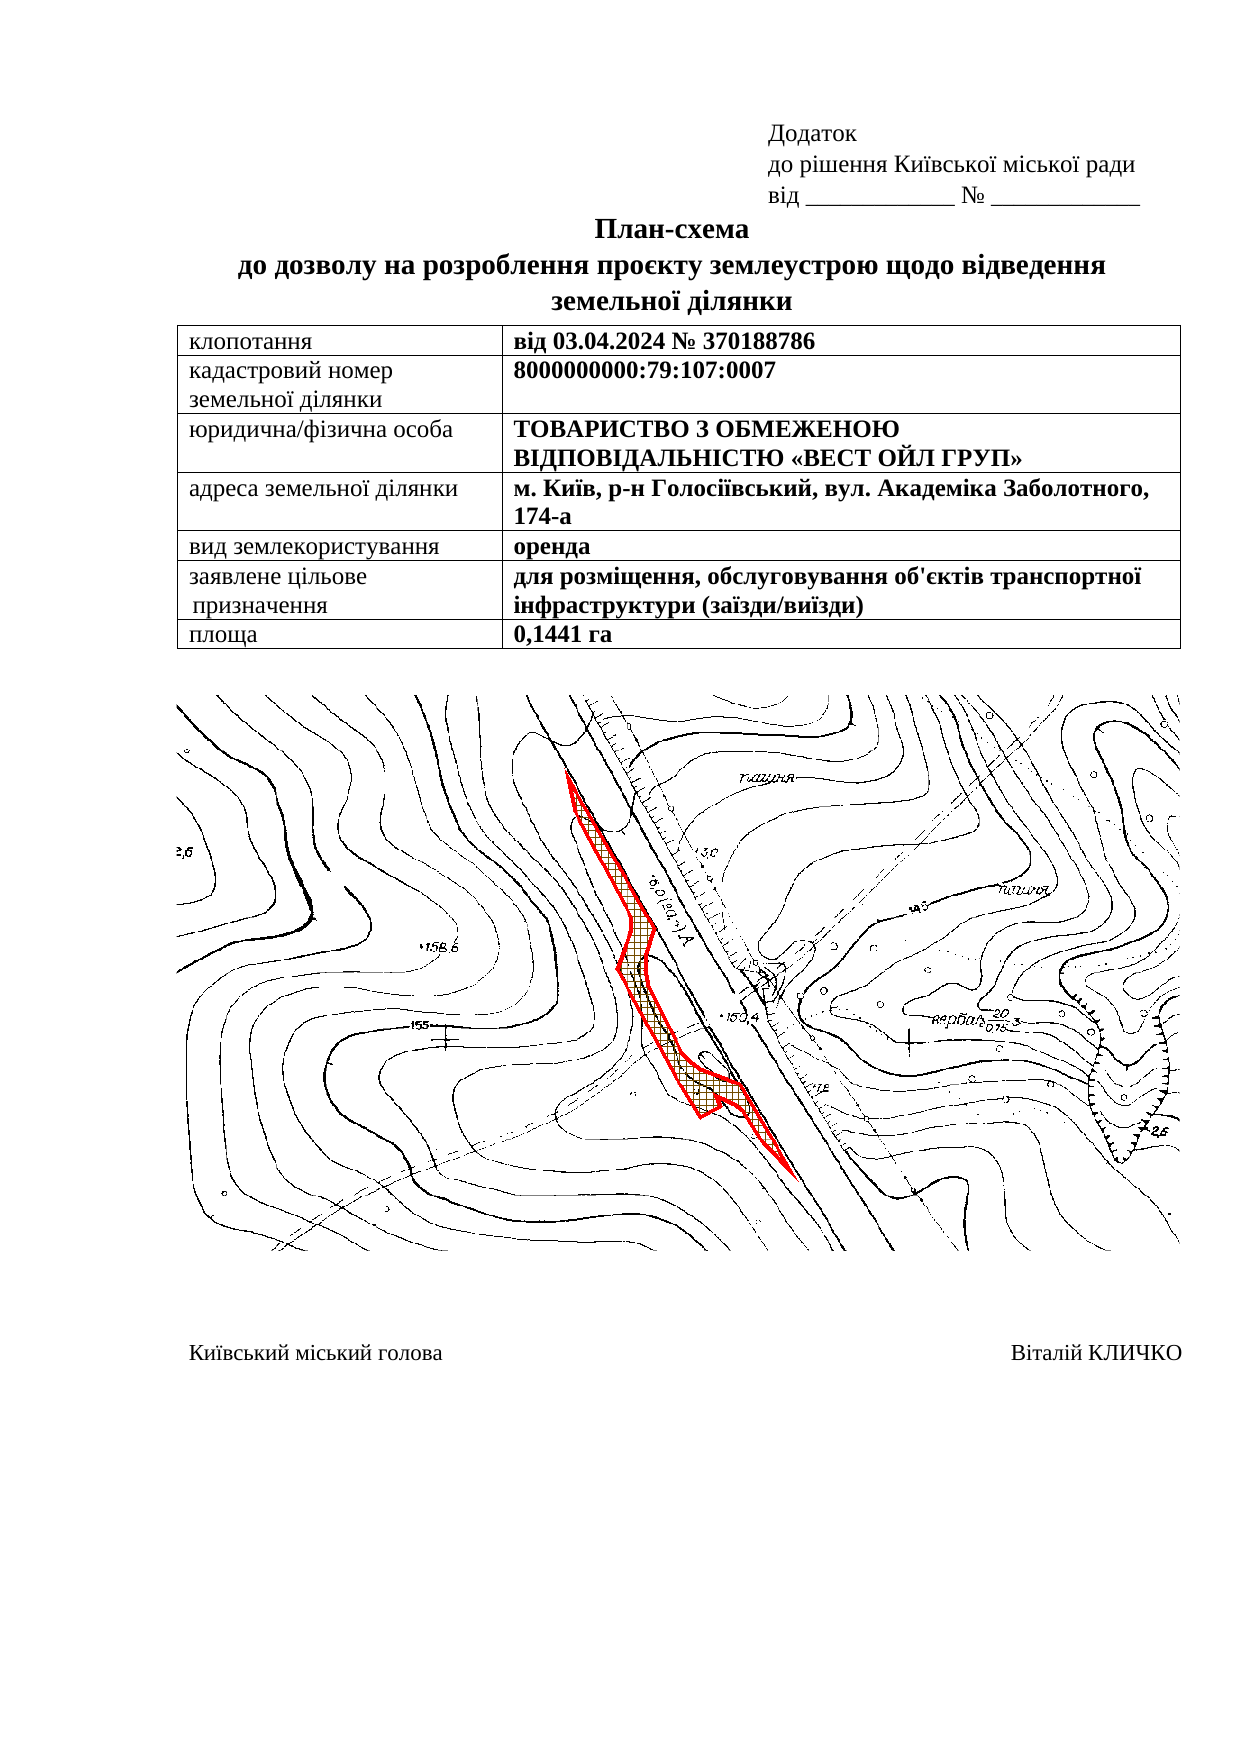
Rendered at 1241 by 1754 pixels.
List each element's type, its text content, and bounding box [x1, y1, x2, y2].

table_cell площа [178, 620, 502, 648]
table_header Віталій КЛИЧКО [671, 1250, 1181, 1365]
table_cell заявлене цільове призначення [178, 561, 502, 618]
table_cell м. Київ, р-н Голосіївський, вул. Академіка Заболотного, 174-а [503, 473, 1180, 530]
table_cell юридична/фізична особа [178, 414, 502, 472]
table_cell 8000000000:79:107:0007 [503, 356, 1180, 413]
table_cell для розміщення, обслуговування об'єктів транспортної інфраструктури (заїзди/виїзди) [503, 561, 1180, 618]
table_header клопотання [178, 326, 502, 354]
table_cell 0,1441 га [503, 620, 1180, 648]
text Додаток [768, 118, 1167, 147]
text до рішення Київської міської ради [768, 149, 1167, 178]
table_cell кадастровий номер земельної ділянки [178, 356, 502, 413]
table_header Київський міський голова [177, 1251, 671, 1365]
table_cell вид землекористування [178, 531, 502, 560]
table_header від 03.04.2024 № 370188786 [503, 326, 1180, 354]
table_cell ТОВАРИСТВО З ОБМЕЖЕНОЮ ВІДПОВІДАЛЬНІСТЮ «ВЕСТ ОЙЛ ГРУП» [503, 414, 1180, 472]
table_cell адреса земельної ділянки [178, 473, 502, 530]
text План-схема [177, 211, 1167, 245]
table_cell оренда [503, 531, 1180, 560]
picture [176, 695, 1180, 1251]
text від _____________ № _____________ [768, 180, 1167, 209]
text до дозволу на розроблення проєкту землеустрою щодо відведення земельної ділянки [177, 247, 1167, 317]
